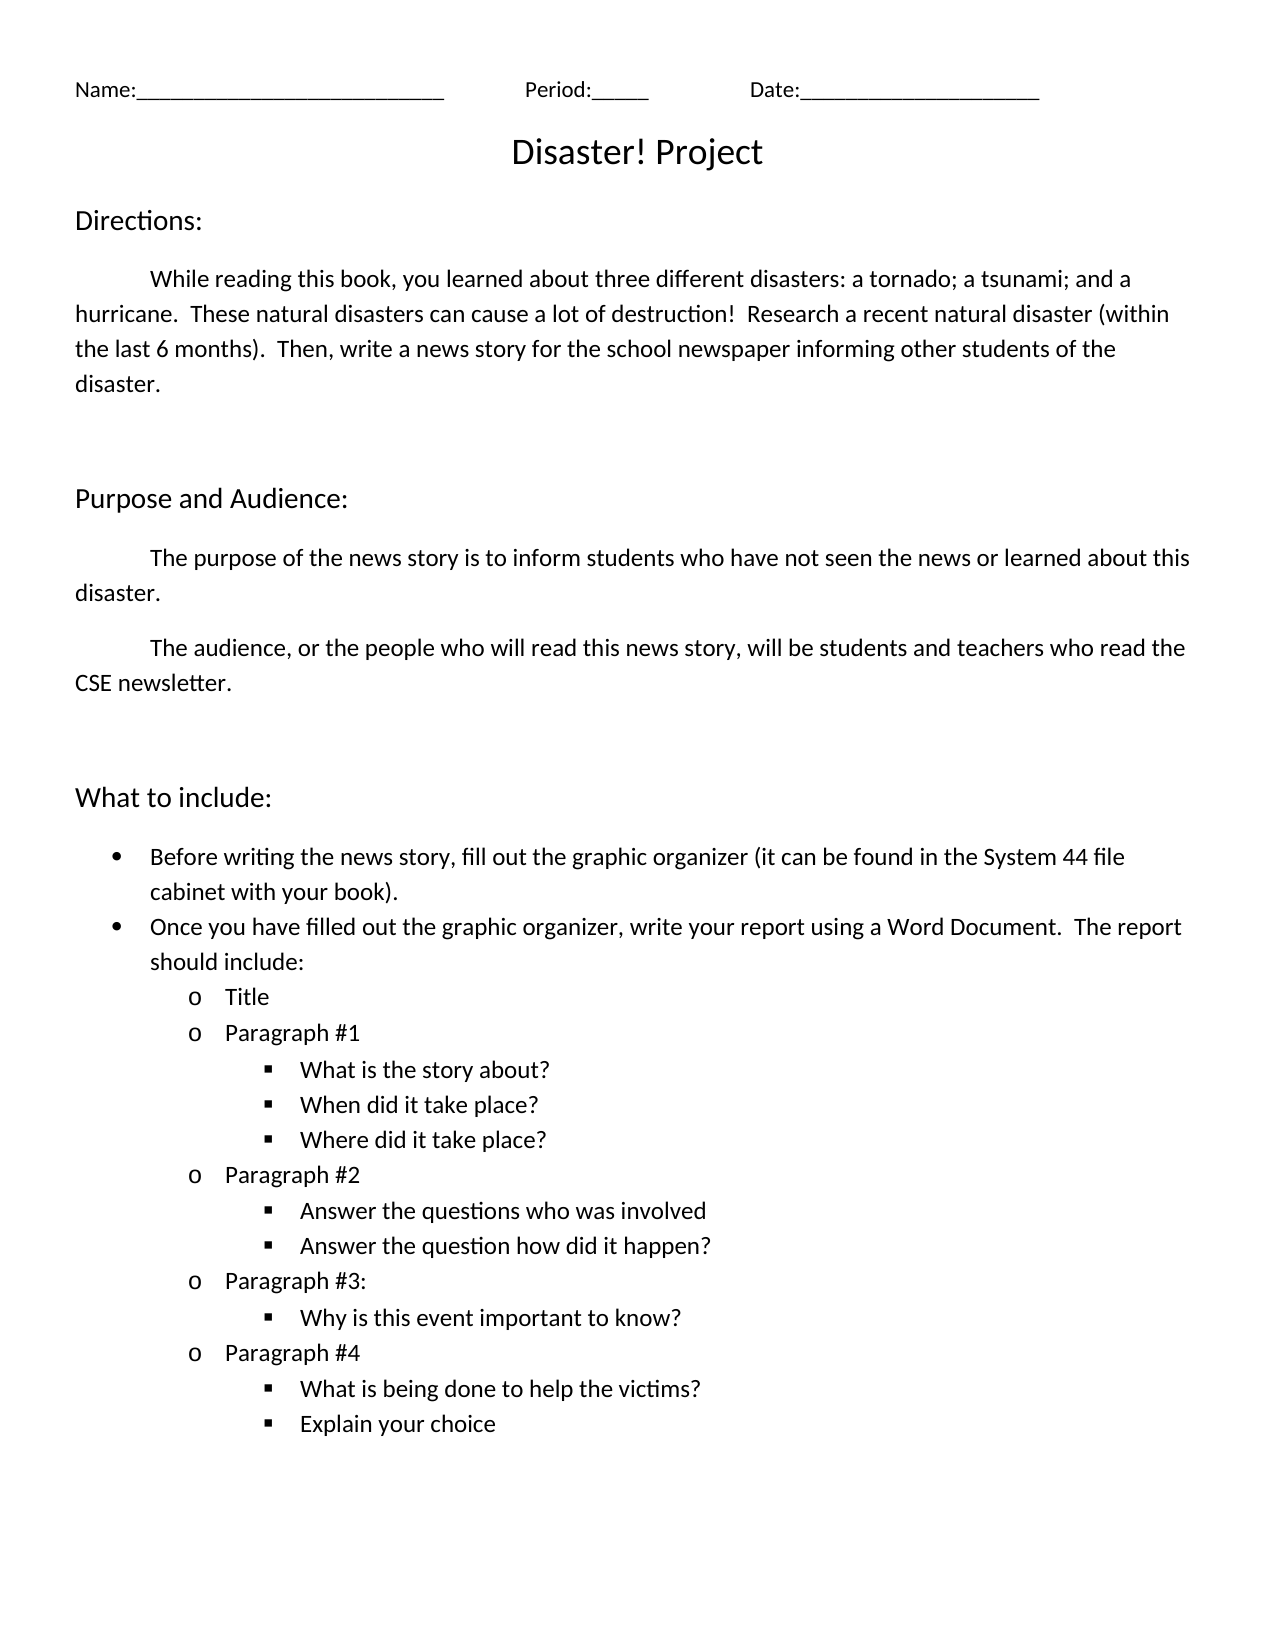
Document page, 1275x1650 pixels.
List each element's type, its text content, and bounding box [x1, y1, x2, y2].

text Purpose and Audience: [75, 480, 1200, 516]
text Name:___________________________ Period:_____ Date:_____________________ [75, 75, 1200, 103]
text The purpose of the news story is to inform students who have not seen the news or learned about this disaster. [75, 542, 1200, 607]
list Paragraph #4 [187, 1337, 1200, 1369]
text Disaster! Project [75, 128, 1200, 174]
list Where did it take place? [262, 1124, 1200, 1154]
list Paragraph #3: [187, 1265, 1200, 1297]
list Explain your choice [262, 1408, 1200, 1439]
text The audience, or the people who will read this news story, will be students and teachers who read the CSE newsletter. [75, 633, 1200, 698]
list Answer the questions who was involved [262, 1195, 1200, 1226]
text While reading this book, you learned about three different disasters: a tornado; a tsunami; and a hurricane. These natural disasters can cause a lot of destruction! Research a recent natural disaster (within the last 6 months). Then, write a news story for the school newspaper informing other students of the disaster. [75, 263, 1200, 399]
list When did it take place? [262, 1089, 1200, 1119]
list Paragraph #2 [187, 1159, 1200, 1191]
text Directions: [75, 202, 1200, 237]
list What is being done to help the victims? [262, 1373, 1200, 1404]
list Once you have filled out the graphic organizer, write your report using a Word Document. The report should include: [112, 911, 1200, 977]
list Why is this event important to know? [262, 1302, 1200, 1332]
list What is the story about? [262, 1054, 1200, 1084]
list Before writing the news story, fill out the graphic organizer (it can be found in the System 44 file cabinet with your book). [112, 841, 1200, 907]
list Title [187, 981, 1200, 1013]
list Paragraph #1 [187, 1017, 1200, 1049]
text What to include: [75, 779, 1200, 815]
list Answer the question how did it happen? [262, 1230, 1200, 1261]
